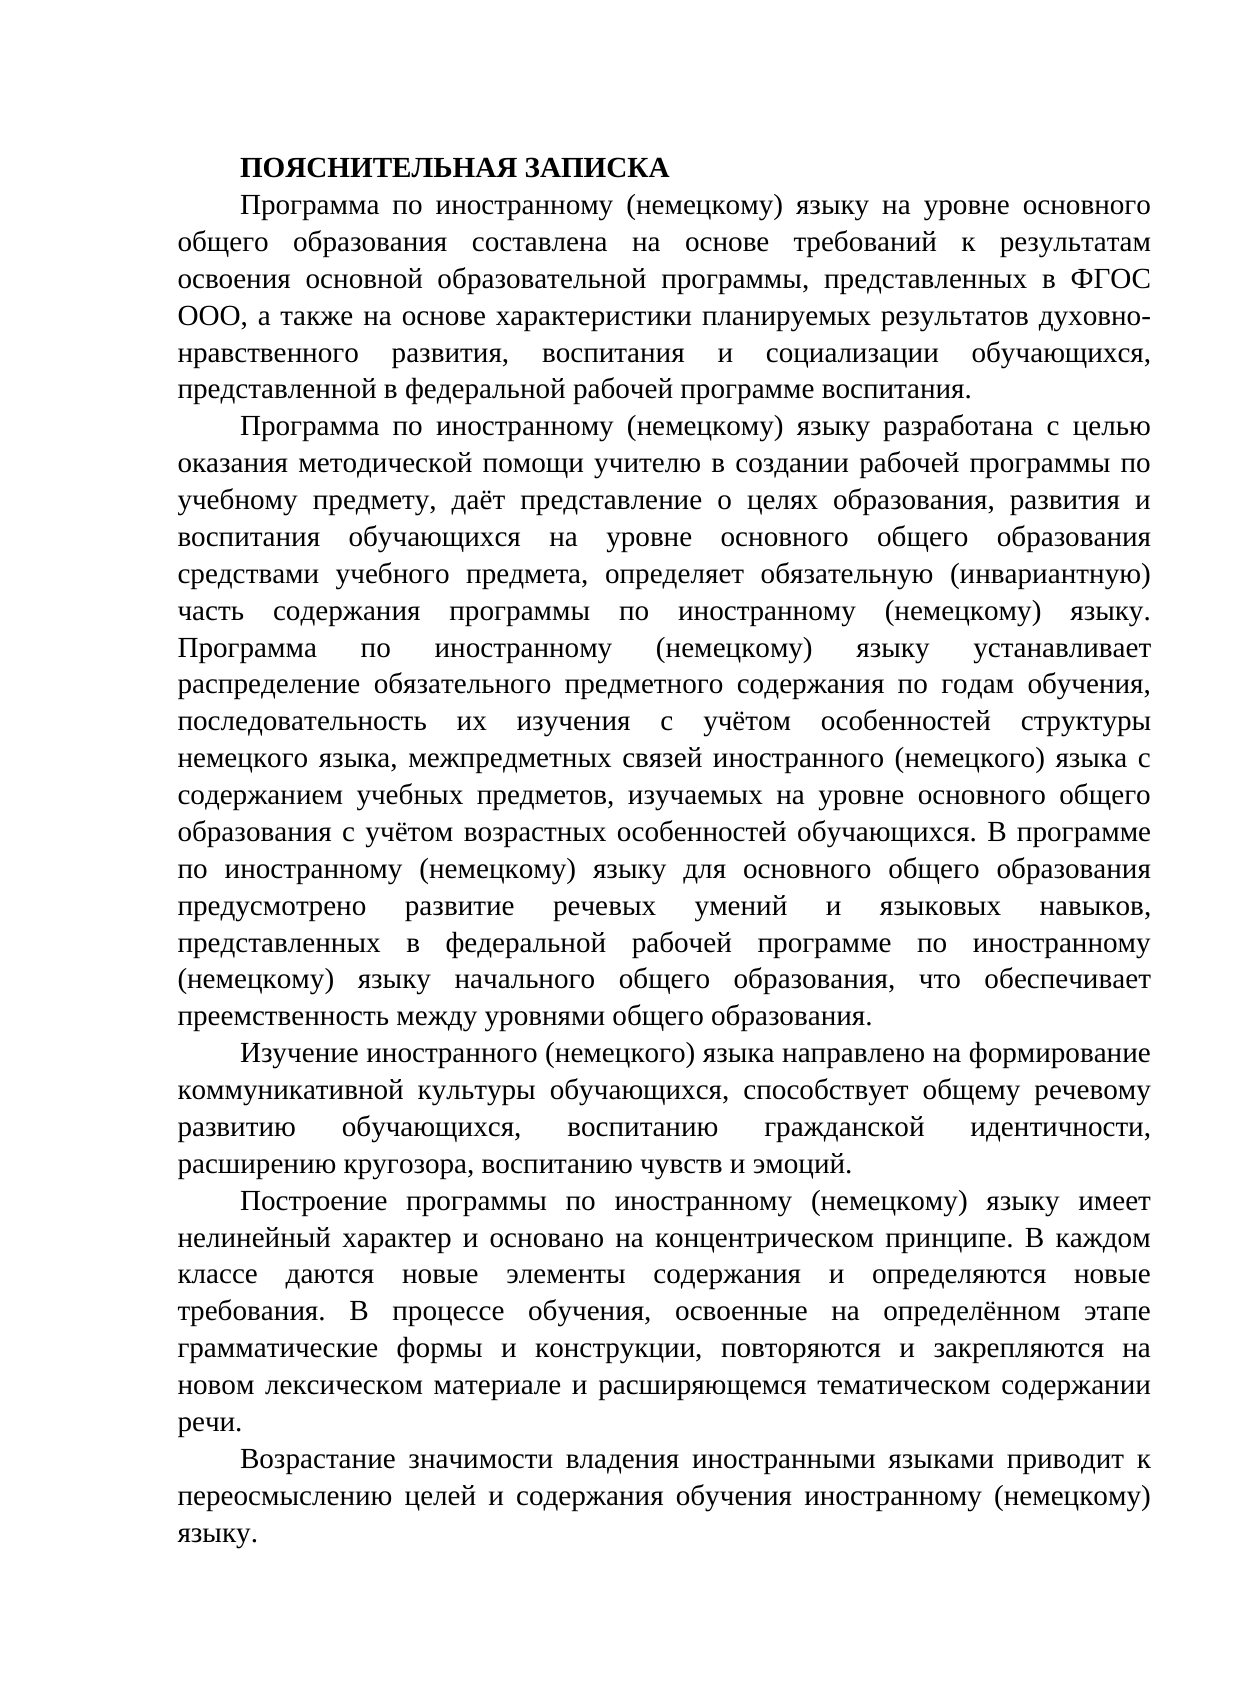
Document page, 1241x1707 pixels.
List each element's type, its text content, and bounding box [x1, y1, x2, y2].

text ПОЯСНИТЕЛЬНАЯ ЗАПИСКА [177, 150, 1152, 184]
text Программа по иностранному (немецкому) языку разработана с целью оказания методической помощи учителю в создании рабочей программы по учебному предмету, даёт представление о целях образования, развития и воспитания обучающихся на уровне основного общего образования средствами учебного предмета, определяет обязательную (инвариантную) часть содержания программы по иностранному (немецкому) языку. Программа по иностранному (немецкому) языку устанавливает распределение обязательного предметного содержания по годам обучения, последовательность их изучения с учётом особенностей структуры немецкого языка, межпредметных связей иностранного (немецкого) языка с содержанием учебных предметов, изучаемых на уровне основного общего образования с учётом возрастных особенностей обучающихся. В программе по иностранному (немецкому) языку для основного общего образования предусмотрено развитие речевых умений и языковых навыков, представленных в федеральной рабочей программе по иностранному (немецкому) языку начального общего образования, что обеспечивает преемственность между уровнями общего образования. [177, 408, 1152, 1032]
text Программа по иностранному (немецкому) языку на уровне основного общего образования составлена на основе требований к результатам освоения основной образовательной программы, представленных в ФГОС ООО, а также на основе характеристики планируемых результатов духовно-нравственного развития, воспитания и социализации обучающихся, представленной в федеральной рабочей программе воспитания. [177, 187, 1152, 405]
text Возрастание значимости владения иностранными языками приводит к переосмыслению целей и содержания обучения иностранному (немецкому) языку. [177, 1441, 1152, 1548]
text Изучение иностранного (немецкого) языка направлено на формирование коммуникативной культуры обучающихся, способствует общему речевому развитию обучающихся, воспитанию гражданской идентичности, расширению кругозора, воспитанию чувств и эмоций. [177, 1035, 1152, 1179]
text Построение программы по иностранному (немецкому) языку имеет нелинейный характер и основано на концентрическом принципе. В каждом классе даются новые элементы содержания и определяются новые требования. В процессе обучения, освоенные на определённом этапе грамматические формы и конструкции, повторяются и закрепляются на новом лексическом материале и расширяющемся тематическом содержании речи. [177, 1183, 1152, 1438]
